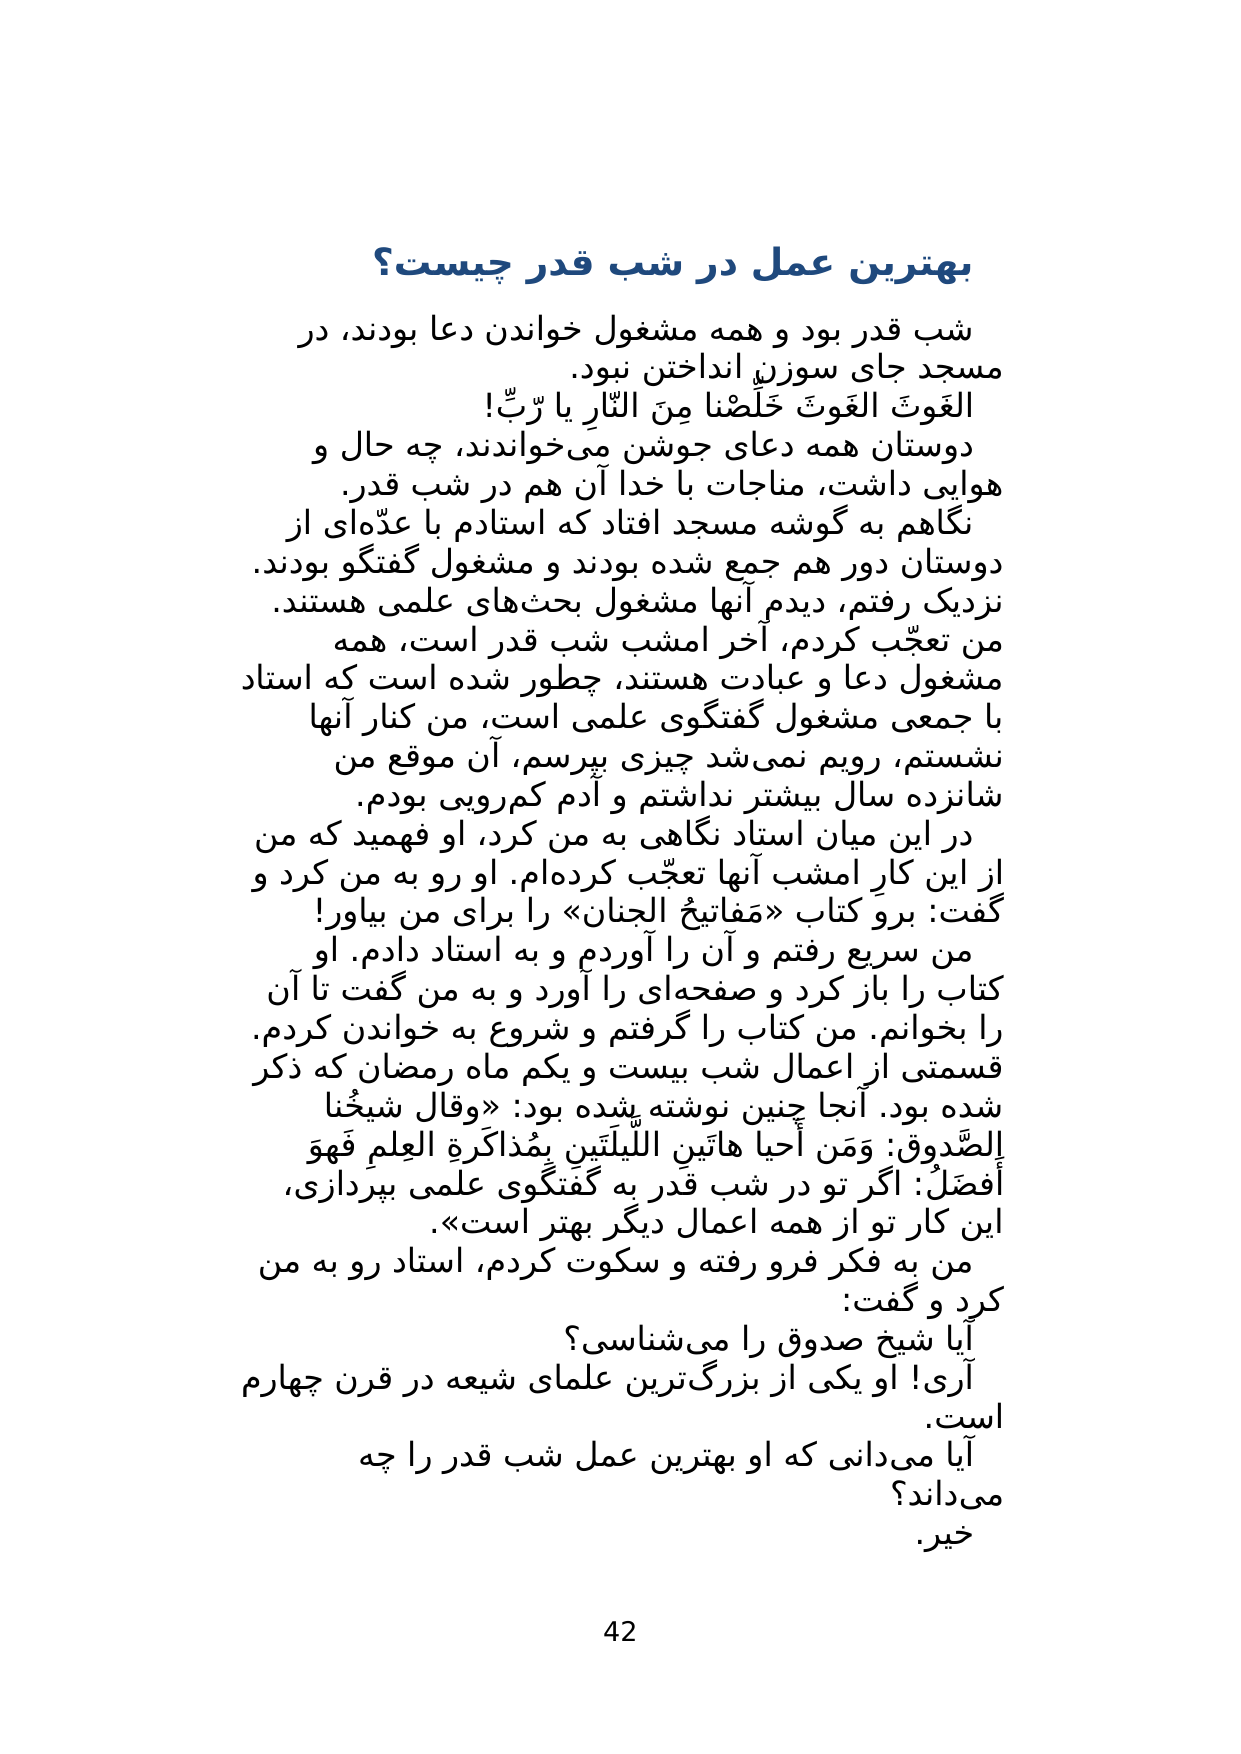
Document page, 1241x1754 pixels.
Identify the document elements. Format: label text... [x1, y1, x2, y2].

text در این میان استاد نگاهی به من کرد، او فهمید که من از این کارِ امشب آنها تعجّب کرده‌ام. او رو به من کرد و گفت: برو کتاب «مَفاتیحُ الجنان» را برای من بیاور! [236, 814, 1004, 931]
text دوستان همه دعای جوشن می‌خواندند، چه حال و هوایی داشت، مناجات با خدا آن هم در شب قدر. [236, 426, 1004, 503]
text من سریع رفتم و آن را آوردم و به استاد دادم. او کتاب را باز کرد و صفحه‌ای را آورد و به من گفت تا آن را بخوانم. من کتاب را گرفتم و شروع به خواندن کردم. قسمتی از اعمال شب بیست و یکم ماه رمضان که ذکر شده بود. آنجا چنین نوشته شده بود: «وقال شیخُنا الصَّدوق: وَمَن أَحیا هاتَینِ اللَّیلَتَینِ بِمُذاکَرةِ العِلمِ فَهوَ أَفضَلُ: اگر تو در شب قدر به گفتگوی علمی بپردازی، این کار تو از همه اعمال دیگر بهتر است». [236, 931, 1004, 1242]
text من به فکر فرو رفته و سکوت کردم، استاد رو به من کرد و گفت: [236, 1242, 1004, 1319]
text الغَوثَ الغَوثَ خَلِّصْنا مِنَ النّارِ یا رّبِّ! [236, 387, 1004, 426]
text خیر. [236, 1514, 1004, 1552]
text آری! او یکی از بزرگ‌ترین علمای شیعه در قرن چهارم است. [236, 1358, 1004, 1436]
subtitle بهترین عمل در شب قدر چیست؟ [236, 241, 1004, 284]
text آیا شیخ صدوق را می‌شناسی؟ [236, 1319, 1004, 1358]
text شب قدر بود و همه مشغول خواندن دعا بودند، در مسجد جای سوزن انداختن نبود. [236, 309, 1004, 387]
text نگاهم به گوشه مسجد افتاد که استادم با عدّه‌ای از دوستان دور هم جمع شده بودند و مشغول گفتگو بودند. نزدیک رفتم، دیدم آنها مشغول بحث‌های علمی هستند. من تعجّب کردم، آخر امشب شب قدر است، همه مشغول دعا و عبادت هستند، چطور شده است که استاد با جمعی مشغول گفتگوی علمی است، من کنار آنها نشستم، رویم نمی‌شد چیزی بپرسم، آن موقع من شانزده سال بیشتر نداشتم و آدم کم‌رویی بودم. [236, 503, 1004, 814]
text آیا می‌دانی که او بهترین عمل شب قدر را چه می‌داند؟ [236, 1436, 1004, 1514]
